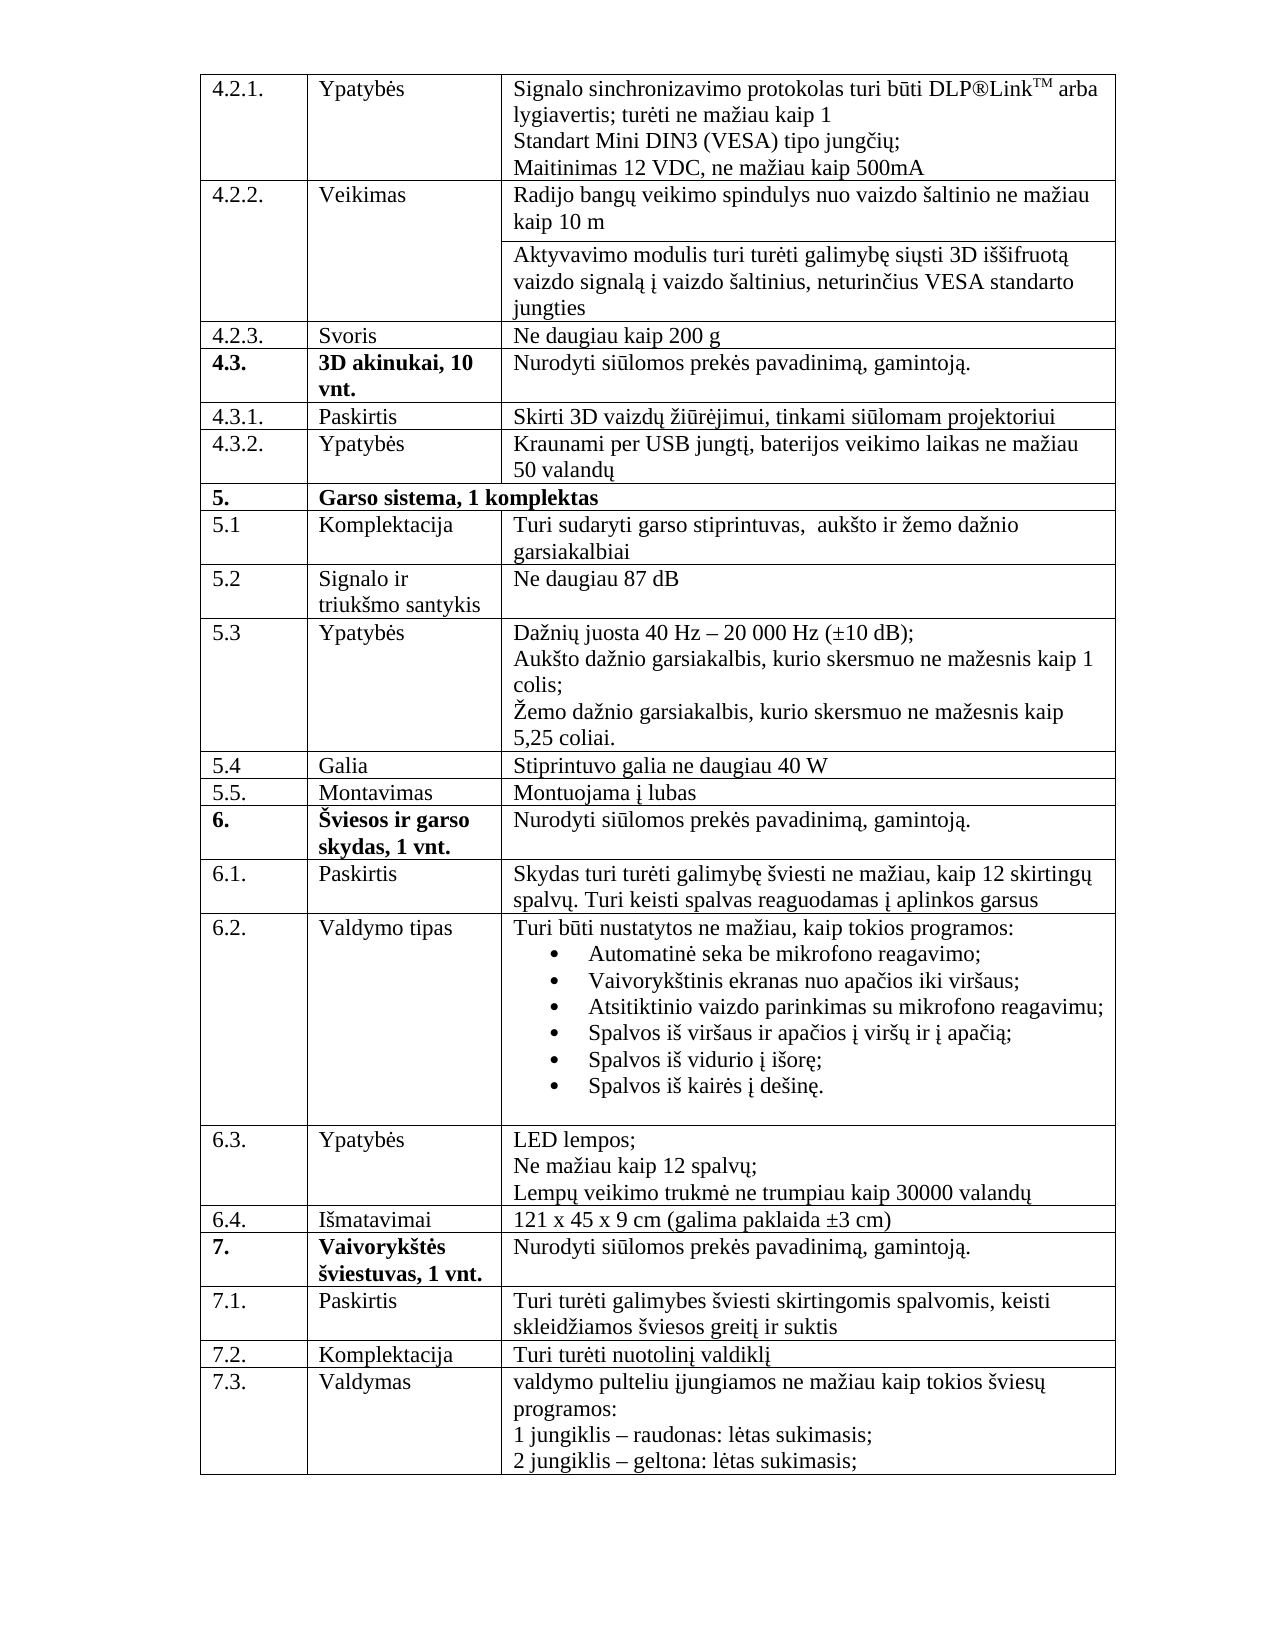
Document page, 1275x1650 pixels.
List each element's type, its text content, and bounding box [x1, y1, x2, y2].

table_cell Valdymo tipas [308, 914, 501, 1125]
table_cell 7.3. [201, 1368, 307, 1474]
table_cell Garso sistema, 1 komplektas [308, 484, 1115, 510]
table_cell 5.4 [201, 752, 307, 778]
table_cell Nurodyti siūlomos prekės pavadinimą, gamintoją. [502, 1233, 1115, 1286]
table_cell Kraunami per USB jungtį, baterijos veikimo laikas ne mažiau 50 valandų [502, 430, 1115, 483]
table_cell Montavimas [308, 779, 501, 805]
table_cell Ne daugiau kaip 200 g [502, 322, 1115, 348]
table_cell 7.1. [201, 1287, 307, 1340]
table_cell Dažnių juosta 40 Hz – 20 000 Hz (±10 dB); Aukšto dažnio garsiakalbis, kurio skersmuo ne mažesnis kaip 1 colis; Žemo dažnio garsiakalbis, kurio skersmuo ne mažesnis kaip 5,25 coliai. [502, 619, 1115, 751]
table_cell Ypatybės [308, 1126, 501, 1205]
table_cell Valdymas [308, 1368, 501, 1474]
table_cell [502, 1368, 1115, 1474]
table_cell Ypatybės [308, 619, 501, 751]
table_cell 4.3.1. [201, 403, 307, 429]
table_cell Nurodyti siūlomos prekės pavadinimą, gamintoją. [502, 349, 1115, 402]
table_cell Paskirtis [308, 403, 501, 429]
table_cell 7.2. [201, 1341, 307, 1367]
table_cell LED lempos; Ne mažiau kaip 12 spalvų; Lempų veikimo trukmė ne trumpiau kaip 30000 valandų [502, 1126, 1115, 1205]
table_cell 6.4. [201, 1206, 307, 1232]
table_cell 6. [201, 806, 307, 859]
table_cell Montuojama į lubas [502, 779, 1115, 805]
table_cell Veikimas [308, 181, 501, 321]
table_cell Stiprintuvo galia ne daugiau 40 W [502, 752, 1115, 778]
table_cell 3D akinukai, 10 vnt. [308, 349, 501, 402]
table_cell Vaivorykštės šviestuvas, 1 vnt. [308, 1233, 501, 1286]
table_cell Ne daugiau 87 dB [502, 565, 1115, 618]
table_cell 7. [201, 1233, 307, 1286]
table_cell Radijo bangų veikimo spindulys nuo vaizdo šaltinio ne mažiau kaip 10 m [502, 181, 1115, 241]
table_cell Aktyvavimo modulis turi turėti galimybę siųsti 3D iššifruotą vaizdo signalą į vaizdo šaltinius, neturinčius VESA standarto jungties [502, 242, 1115, 321]
table_cell Paskirtis [308, 860, 501, 913]
table_cell 5.5. [201, 779, 307, 805]
table_cell Komplektacija [308, 1341, 501, 1367]
table_cell 5.2 [201, 565, 307, 618]
table_cell 4.2.3. [201, 322, 307, 348]
table_cell 121 x 45 x 9 cm (galima paklaida ±3 cm) [502, 1206, 1115, 1232]
table_cell Turi sudaryti garso stiprintuvas, aukšto ir žemo dažnio garsiakalbiai [502, 511, 1115, 564]
table_cell Paskirtis [308, 1287, 501, 1340]
table_cell 4.2.1. [201, 75, 307, 180]
table_cell Signalo sinchronizavimo protokolas turi būti DLP®LinkTM arba lygiavertis; turėti ne mažiau kaip 1 Standart Mini DIN3 (VESA) tipo jungčių; Maitinimas 12 VDC, ne mažiau kaip 500mA [502, 75, 1115, 180]
table_cell Komplektacija [308, 511, 501, 564]
table_cell Svoris [308, 322, 501, 348]
table_cell 6.2. [201, 914, 307, 1125]
table_cell Šviesos ir garso skydas, 1 vnt. [308, 806, 501, 859]
table_cell Turi būti nustatytos ne mažiau, kaip tokios programos: Automatinė seka be mikrofono reagavimo; Vaivorykštinis ekranas nuo apačios iki viršaus; Atsitiktinio vaizdo parinkimas su mikrofono reagavimu; Spalvos iš viršaus ir apačios į viršų ir į apačią; Spalvos iš vidurio į išorę; Spalvos iš kairės į dešinę. [502, 914, 1115, 1125]
table_cell Išmatavimai [308, 1206, 501, 1232]
table_cell 4.2.2. [201, 181, 307, 321]
table_cell Galia [308, 752, 501, 778]
table_cell 4.3. [201, 349, 307, 402]
table_cell Signalo ir triukšmo santykis [308, 565, 501, 618]
table_cell 5.3 [201, 619, 307, 751]
table_cell Ypatybės [308, 430, 501, 483]
table_cell 4.3.2. [201, 430, 307, 483]
table_cell Turi turėti nuotolinį valdiklį [502, 1341, 1115, 1367]
table_cell Skydas turi turėti galimybę šviesti ne mažiau, kaip 12 skirtingų spalvų. Turi keisti spalvas reaguodamas į aplinkos garsus [502, 860, 1115, 913]
table_cell 6.3. [201, 1126, 307, 1205]
table_cell Skirti 3D vaizdų žiūrėjimui, tinkami siūlomam projektoriui [502, 403, 1115, 429]
table_cell 6.1. [201, 860, 307, 913]
table_cell Nurodyti siūlomos prekės pavadinimą, gamintoją. [502, 806, 1115, 859]
table_cell 5.1 [201, 511, 307, 564]
table_cell Ypatybės [308, 75, 501, 180]
table_cell Turi turėti galimybes šviesti skirtingomis spalvomis, keisti skleidžiamos šviesos greitį ir suktis [502, 1287, 1115, 1340]
table_cell 5. [201, 484, 307, 510]
